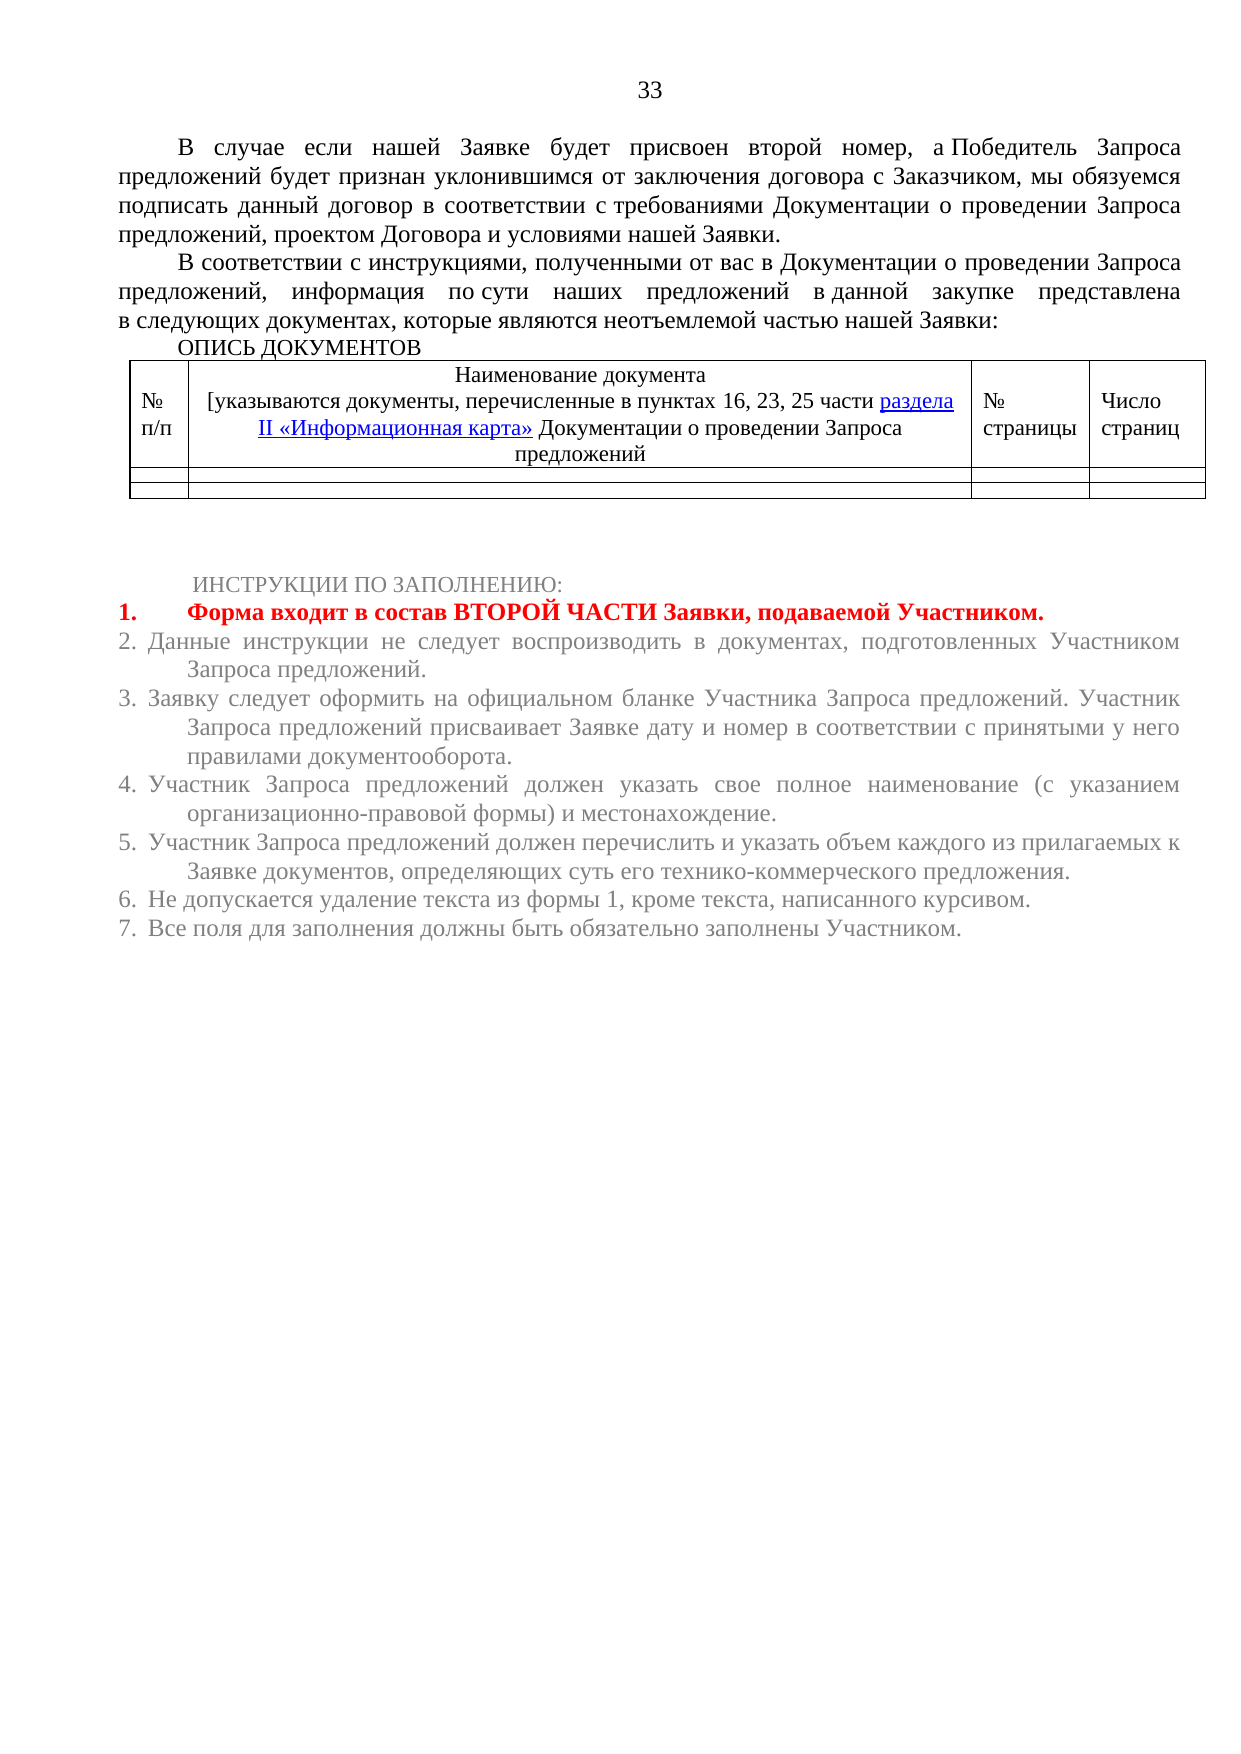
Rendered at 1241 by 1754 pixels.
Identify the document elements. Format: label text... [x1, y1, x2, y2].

table_cell [972, 483, 1089, 497]
text ИНСТРУКЦИИ ПО ЗАПОЛНЕНИЮ: [118, 571, 1181, 597]
list Форма входит в состав ВТОРОЙ ЧАСТИ Заявки, подаваемой Участником. [118, 597, 1181, 626]
list Участник Запроса предложений должен перечислить и указать объем каждого из прилагаемых к Заявке документов, определяющих суть его технико-коммерческого предложения. [118, 827, 1181, 884]
table_cell [189, 468, 971, 482]
table_header Наименование документа [указываются документы, перечисленные в пунктах 16, 23, 25 части раздела II «Информационная карта» Документации о проведении Запроса предложений [189, 361, 971, 467]
table_cell [189, 483, 971, 497]
text ОПИСЬ ДОКУМЕНТОВ [118, 334, 1181, 360]
table_cell [972, 468, 1089, 482]
table_cell [1090, 483, 1205, 497]
table_cell [1090, 468, 1205, 482]
table_header № п/п [131, 361, 188, 467]
table_cell [131, 468, 188, 482]
text В соответствии с инструкциями, полученными от вас в Документации о проведении Запроса предложений, информация по сути наших предложений в данной закупке представлена в следующих документах, которые являются неотъемлемой частью нашей Заявки: [118, 247, 1181, 334]
list Все поля для заполнения должны быть обязательно заполнены Участником. [118, 913, 1181, 942]
table_cell [131, 483, 188, 497]
list Данные инструкции не следует воспроизводить в документах, подготовленных Участником Запроса предложений. [118, 626, 1181, 683]
list Не допускается удаление текста из формы 1, кроме текста, написанного курсивом. [118, 884, 1181, 913]
list Заявку следует оформить на официальном бланке Участника Запроса предложений. Участник Запроса предложений присваивает Заявке дату и номер в соответствии с принятыми у него правилами документооборота. [118, 683, 1181, 769]
list Участник Запроса предложений должен указать свое полное наименование (с указанием организационно-правовой формы) и местонахождение. [118, 769, 1181, 827]
text В случае если нашей Заявке будет присвоен второй номер, а Победитель Запроса предложений будет признан уклонившимся от заключения договора с Заказчиком, мы обязуемся подписать данный договор в соответствии с требованиями Документации о проведении Запроса предложений, проектом Договора и условиями нашей Заявки. [118, 132, 1181, 247]
table_header Число страниц [1090, 361, 1205, 467]
table_header № страницы [972, 361, 1089, 467]
